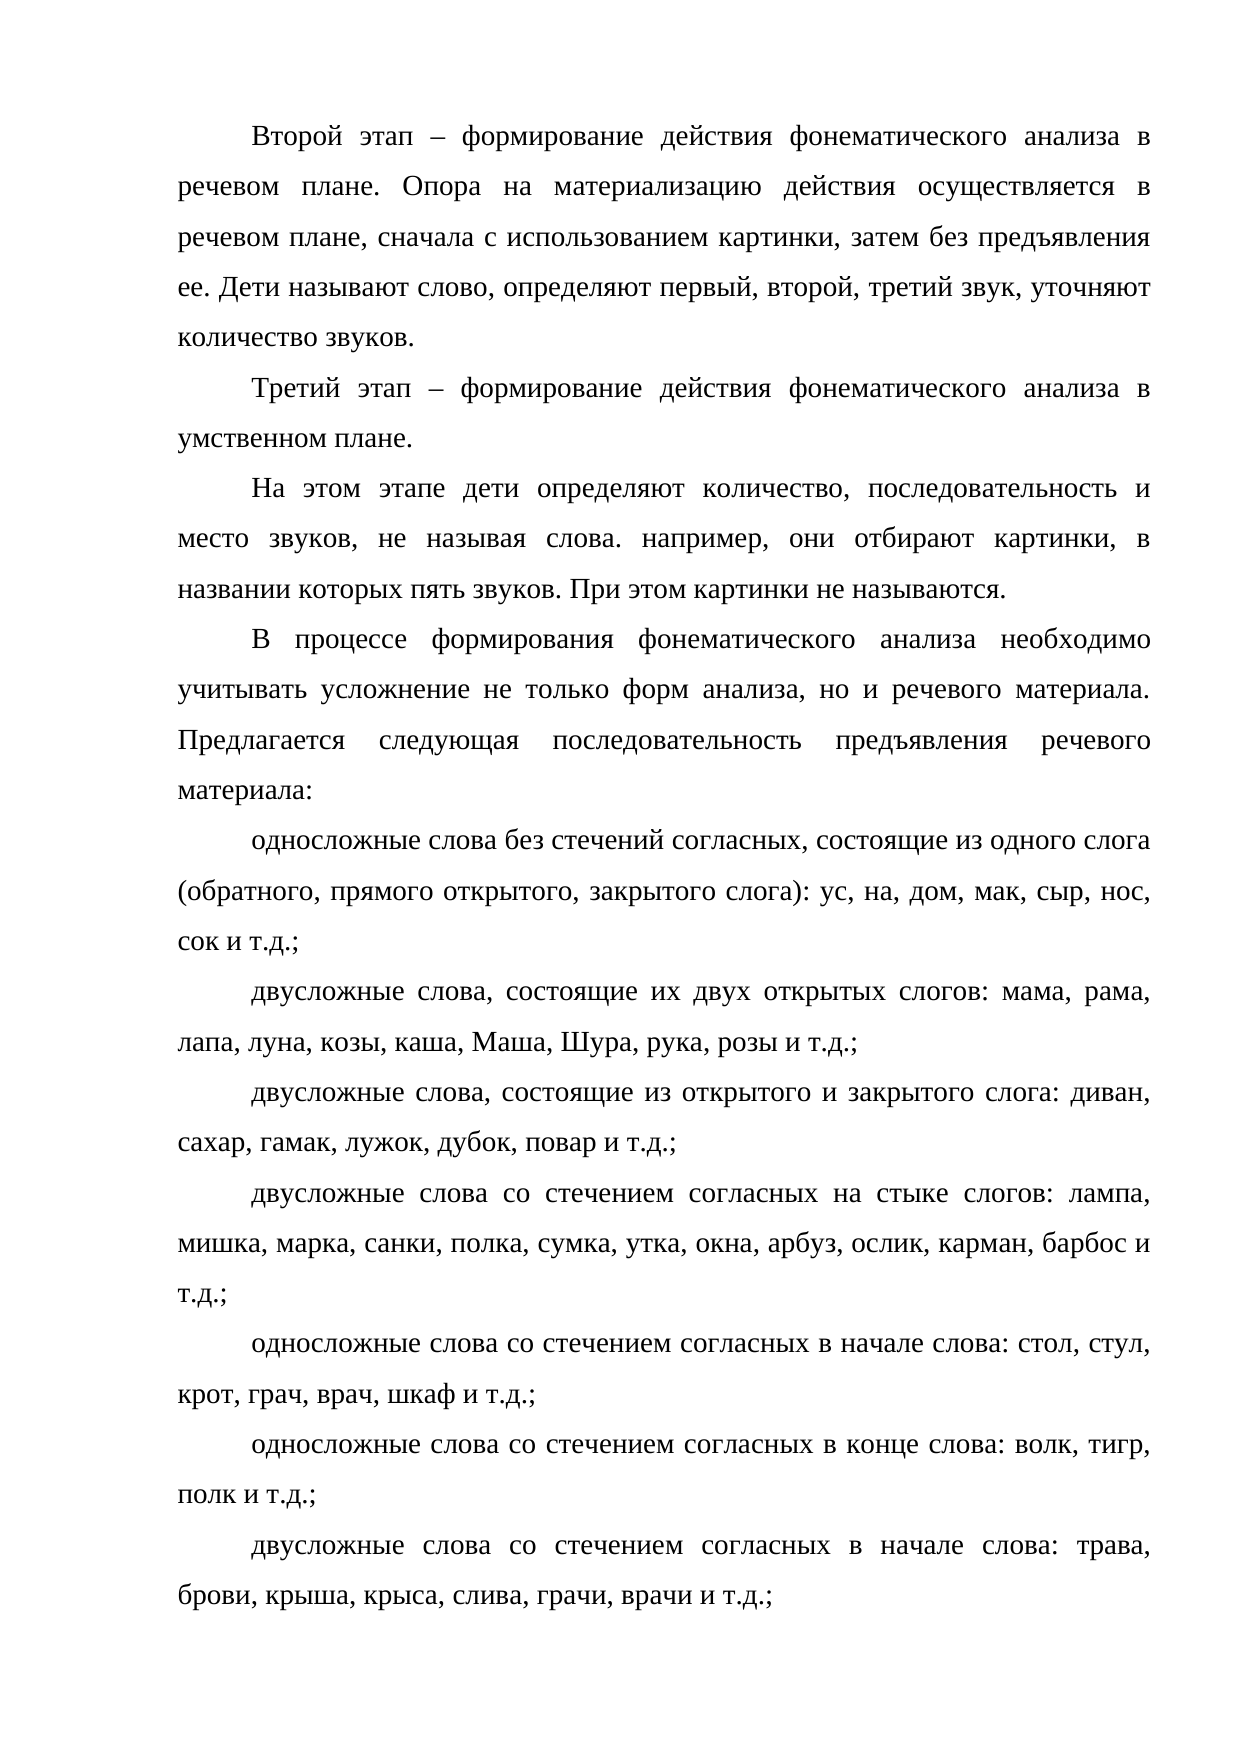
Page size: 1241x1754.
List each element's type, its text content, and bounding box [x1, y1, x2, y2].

text На этом этапе дети определяют количество, последовательность и место звуков, не называя слова. например, они отбирают картинки, в названии которых пять звуков. При этом картинки не называются. [177, 470, 1152, 604]
text двусложные слова, состоящие из открытого и закрытого слога: диван, сахар, гамак, лужок, дубок, повар и т.д.; [177, 1074, 1152, 1158]
text двусложные слова со стечением согласных на стыке слогов: лампа, мишка, марка, санки, полка, сумка, утка, окна, арбуз, ослик, карман, барбос и т.д.; [177, 1175, 1152, 1309]
text односложные слова без стечений согласных, состоящие из одного слога (обратного, прямого открытого, закрытого слога): ус, на, дом, мак, сыр, нос, сок и т.д.; [177, 822, 1152, 957]
text Третий этап – формирование действия фонематического анализа в умственном плане. [177, 370, 1152, 453]
text В процессе формирования фонематического анализа необходимо учитывать усложнение не только форм анализа, но и речевого материала. Предлагается следующая последовательность предъявления речевого материала: [177, 621, 1152, 806]
text односложные слова со стечением согласных в конце слова: волк, тигр, полк и т.д.; [177, 1426, 1152, 1510]
text двусложные слова, состоящие их двух открытых слогов: мама, рама, лапа, луна, козы, каша, Маша, Шура, рука, розы и т.д.; [177, 973, 1152, 1057]
text односложные слова со стечением согласных в начале слова: стол, стул, крот, грач, врач, шкаф и т.д.; [177, 1326, 1152, 1409]
text Второй этап – формирование действия фонематического анализа в речевом плане. Опора на материализацию действия осуществляется в речевом плане, сначала с использованием картинки, затем без предъявления ее. Дети называют слово, определяют первый, второй, третий звук, уточняют количество звуков. [177, 118, 1152, 353]
text двусложные слова со стечением согласных в начале слова: трава, брови, крыша, крыса, слива, грачи, врачи и т.д.; [177, 1527, 1152, 1611]
